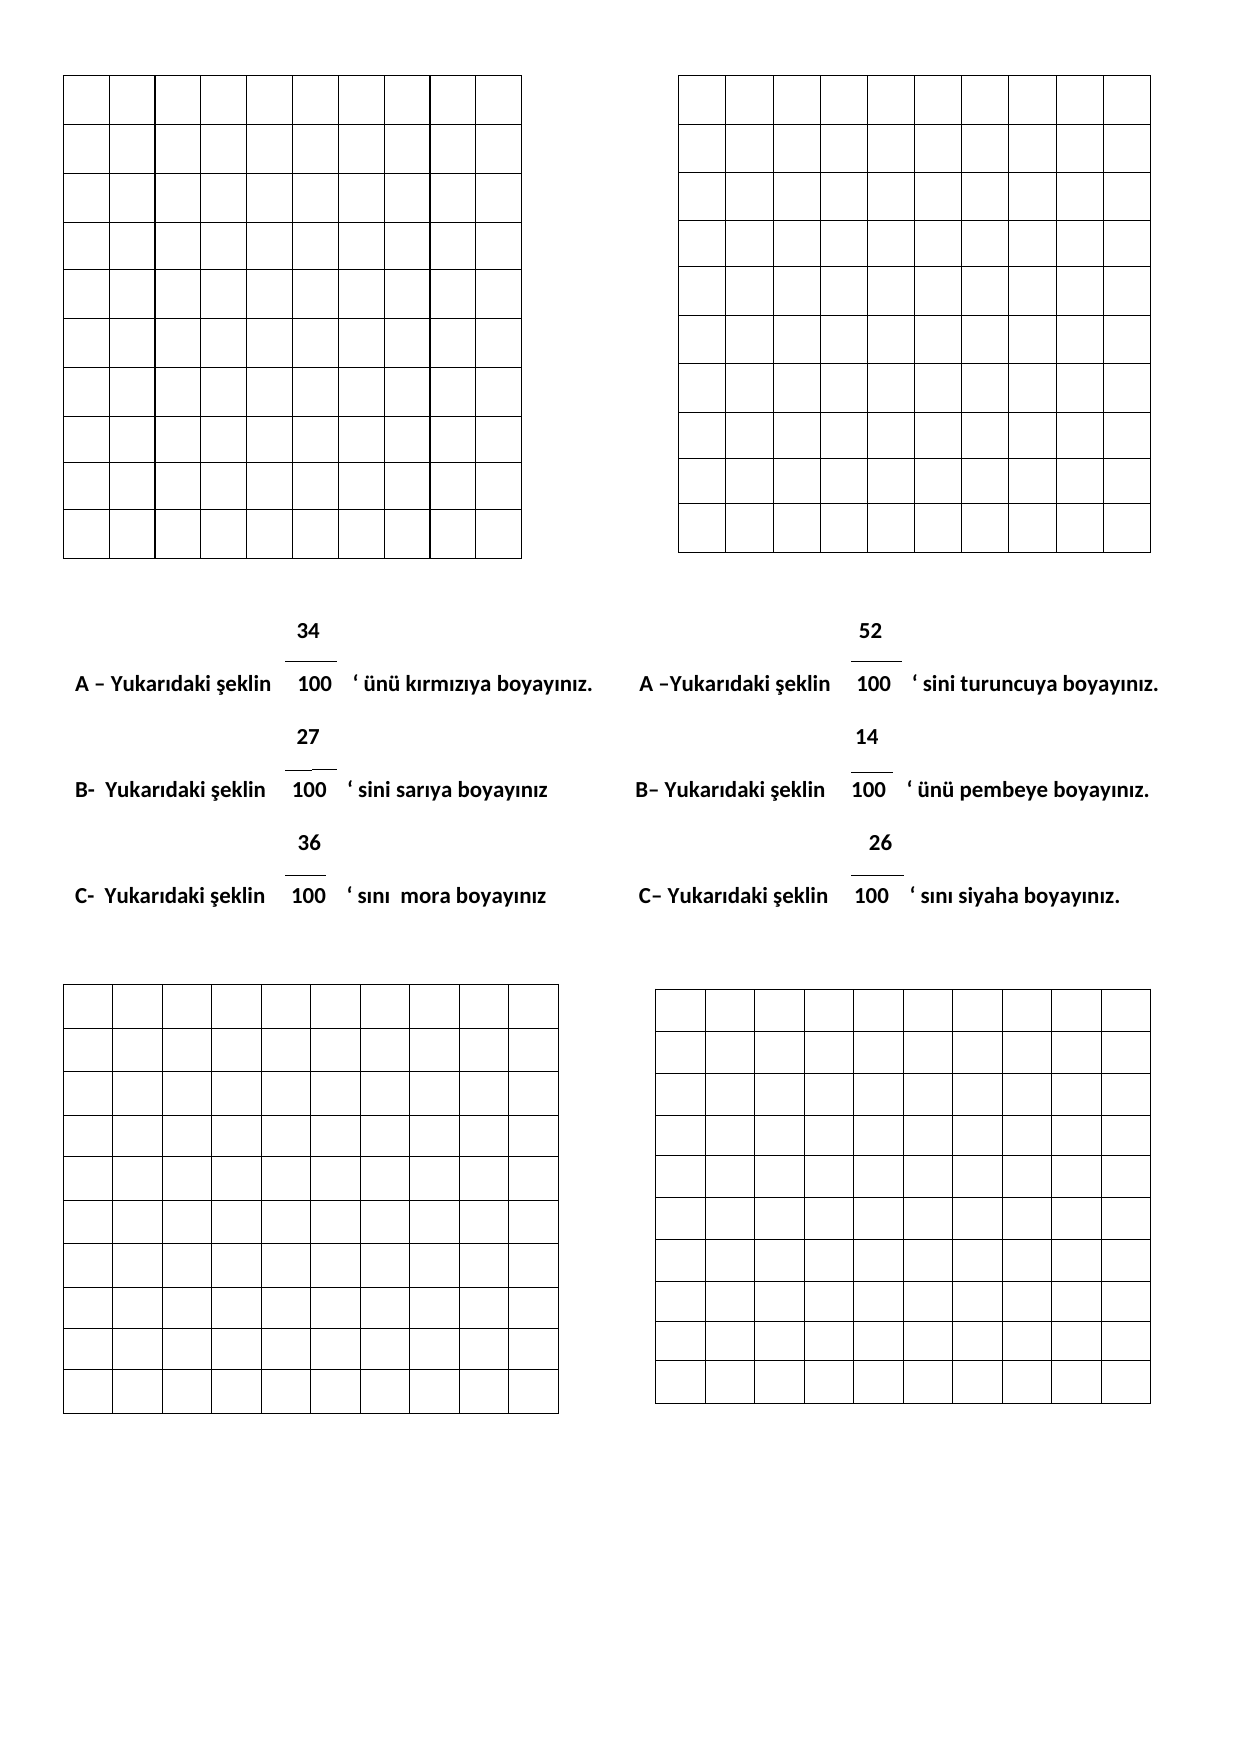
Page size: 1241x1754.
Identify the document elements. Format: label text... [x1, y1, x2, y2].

table_header [656, 990, 705, 1031]
text 27 14 [75, 722, 1165, 750]
table_header [821, 76, 867, 123]
table_cell [110, 270, 154, 318]
table_cell [904, 1156, 952, 1197]
table_cell [476, 417, 521, 462]
table_header [410, 985, 459, 1027]
table_cell [656, 1156, 705, 1197]
table_header [962, 76, 1008, 123]
table_cell [755, 1198, 804, 1239]
table_cell [410, 1370, 459, 1413]
table_cell [1057, 221, 1103, 266]
table_cell [1052, 1322, 1101, 1360]
table_cell [476, 125, 521, 173]
table_cell [163, 1244, 211, 1287]
table_cell [293, 417, 338, 462]
table_cell [385, 223, 429, 269]
table_cell [64, 1157, 112, 1199]
table_cell [212, 1072, 261, 1115]
table_cell [509, 1288, 558, 1328]
table_cell [385, 270, 429, 318]
table_cell [410, 1157, 459, 1199]
table_cell [805, 1156, 853, 1197]
table_header [679, 76, 725, 123]
table_cell [915, 173, 961, 220]
table_cell [706, 1240, 754, 1281]
table_header [212, 985, 261, 1027]
table_cell [915, 459, 961, 503]
table_cell [755, 1240, 804, 1281]
table_cell [113, 1244, 162, 1287]
table_cell [311, 1329, 360, 1369]
table_cell [1009, 364, 1056, 412]
table_cell [1102, 1322, 1150, 1360]
table_cell [156, 463, 200, 508]
table_cell [156, 174, 200, 222]
table_cell [201, 319, 246, 367]
table_cell [247, 223, 292, 269]
table_cell [774, 413, 820, 457]
table_cell [706, 1032, 754, 1073]
table_cell [656, 1361, 705, 1402]
table_cell [431, 510, 475, 558]
table_cell [64, 319, 109, 367]
table_header [163, 985, 211, 1027]
table_cell [805, 1198, 853, 1239]
table_cell [755, 1156, 804, 1197]
table_cell [361, 1244, 409, 1287]
table_cell [262, 1157, 310, 1199]
table_cell [726, 267, 773, 315]
table_cell [262, 1288, 310, 1328]
table_header [706, 990, 754, 1031]
table_header [64, 985, 112, 1027]
table_cell [755, 1032, 804, 1073]
table_cell [262, 1072, 310, 1115]
table_cell [821, 364, 867, 412]
table_cell [460, 1370, 508, 1413]
table_cell [339, 223, 384, 269]
table_header [1102, 990, 1150, 1031]
table_cell [1009, 173, 1056, 220]
table_cell [1003, 1282, 1051, 1321]
table_cell [868, 221, 914, 266]
table_cell [385, 463, 429, 508]
table_cell [1009, 125, 1056, 172]
table_cell [212, 1329, 261, 1369]
table_cell [410, 1116, 459, 1156]
table_cell [113, 1157, 162, 1199]
table_cell [1104, 459, 1150, 503]
table_header [1052, 990, 1101, 1031]
table_header [262, 985, 310, 1027]
table_cell [1104, 504, 1150, 552]
table_cell [854, 1116, 903, 1154]
table_cell [868, 364, 914, 412]
table_cell [868, 267, 914, 315]
table_cell [915, 221, 961, 266]
table_cell [163, 1072, 211, 1115]
table_cell [656, 1240, 705, 1281]
table_cell [1104, 364, 1150, 412]
table_cell [431, 223, 475, 269]
table_header [726, 76, 773, 123]
table_cell [953, 1240, 1002, 1281]
table_cell [805, 1282, 853, 1321]
table_cell [385, 417, 429, 462]
table_cell [726, 221, 773, 266]
table_cell [385, 368, 429, 416]
table_cell [755, 1282, 804, 1321]
table_cell [262, 1370, 310, 1413]
table_cell [431, 174, 475, 222]
table_cell [201, 125, 246, 173]
table_cell [460, 1244, 508, 1287]
table_cell [1104, 267, 1150, 315]
table_cell [410, 1329, 459, 1369]
table_cell [656, 1282, 705, 1321]
table_cell [821, 173, 867, 220]
table_cell [110, 223, 154, 269]
table_cell [868, 316, 914, 363]
table_cell [1057, 316, 1103, 363]
table_cell [1009, 413, 1056, 457]
table_header [1003, 990, 1051, 1031]
table_cell [361, 1288, 409, 1328]
table_cell [726, 413, 773, 457]
table_cell [509, 1329, 558, 1369]
table_header [113, 985, 162, 1027]
table_cell [361, 1157, 409, 1199]
table_header [854, 990, 903, 1031]
table_cell [854, 1198, 903, 1239]
table_cell [476, 368, 521, 416]
table_cell [339, 368, 384, 416]
table_cell [656, 1198, 705, 1239]
table_cell [311, 1288, 360, 1328]
table_cell [64, 510, 109, 558]
table_cell [385, 174, 429, 222]
table_cell [339, 270, 384, 318]
table_cell [64, 1244, 112, 1287]
table_cell [1052, 1074, 1101, 1115]
table_cell [293, 510, 338, 558]
table_cell [361, 1072, 409, 1115]
table_cell [113, 1072, 162, 1115]
table_cell [156, 319, 200, 367]
table_cell [110, 463, 154, 508]
text A – Yukarıdaki şeklin 100 ‘ ünü kırmızıya boyayınız. A –Yukarıdaki şeklin 100 ‘ sini turuncuya boyayınız. [75, 669, 1165, 697]
table_cell [113, 1329, 162, 1369]
text 36 26 [75, 828, 1165, 856]
table_cell [247, 319, 292, 367]
table_cell [953, 1322, 1002, 1360]
table_cell [163, 1029, 211, 1071]
table_cell [361, 1201, 409, 1243]
table_cell [821, 504, 867, 552]
table_cell [1057, 504, 1103, 552]
table_cell [1104, 413, 1150, 457]
table_cell [64, 125, 109, 173]
table_cell [64, 1201, 112, 1243]
table_cell [460, 1116, 508, 1156]
table_cell [156, 125, 200, 173]
table_cell [460, 1029, 508, 1071]
table_cell [509, 1370, 558, 1413]
table_cell [821, 267, 867, 315]
table_cell [774, 459, 820, 503]
table_cell [904, 1322, 952, 1360]
table_cell [339, 125, 384, 173]
table_cell [163, 1370, 211, 1413]
table_cell [962, 459, 1008, 503]
table_cell [821, 413, 867, 457]
table_cell [410, 1029, 459, 1071]
table_header [156, 76, 200, 124]
table_cell [460, 1329, 508, 1369]
table_cell [476, 510, 521, 558]
table_cell [460, 1288, 508, 1328]
table_cell [1102, 1074, 1150, 1115]
table_cell [962, 173, 1008, 220]
table_cell [1009, 504, 1056, 552]
table_cell [410, 1288, 459, 1328]
table_cell [1104, 173, 1150, 220]
table_cell [476, 270, 521, 318]
table_cell [201, 270, 246, 318]
table_cell [212, 1288, 261, 1328]
table_cell [64, 1116, 112, 1156]
table_cell [679, 125, 725, 172]
table_cell [460, 1201, 508, 1243]
table_cell [64, 223, 109, 269]
table_cell [1104, 125, 1150, 172]
table_cell [293, 223, 338, 269]
table_cell [953, 1198, 1002, 1239]
table_cell [805, 1361, 853, 1402]
table_cell [476, 174, 521, 222]
table_cell [656, 1074, 705, 1115]
table_cell [774, 504, 820, 552]
table_cell [726, 364, 773, 412]
table_cell [113, 1116, 162, 1156]
table_cell [953, 1361, 1002, 1402]
table_cell [113, 1029, 162, 1071]
table_cell [774, 125, 820, 172]
table_cell [64, 1288, 112, 1328]
table_cell [113, 1288, 162, 1328]
table_cell [679, 221, 725, 266]
table_cell [431, 463, 475, 508]
table_cell [113, 1201, 162, 1243]
table_cell [953, 1156, 1002, 1197]
table_cell [311, 1157, 360, 1199]
table_cell [755, 1074, 804, 1115]
table_cell [212, 1370, 261, 1413]
table_cell [509, 1201, 558, 1243]
table_cell [156, 223, 200, 269]
table_cell [247, 174, 292, 222]
table_header [1009, 76, 1056, 123]
table_cell [821, 459, 867, 503]
table_cell [163, 1157, 211, 1199]
table_cell [163, 1116, 211, 1156]
table_cell [962, 364, 1008, 412]
table_cell [706, 1074, 754, 1115]
table_cell [953, 1282, 1002, 1321]
table_cell [1057, 364, 1103, 412]
table_cell [385, 125, 429, 173]
table_cell [64, 1029, 112, 1071]
table_cell [361, 1116, 409, 1156]
table_cell [1009, 221, 1056, 266]
table_cell [339, 463, 384, 508]
table_cell [904, 1282, 952, 1321]
table_cell [726, 125, 773, 172]
table_header [755, 990, 804, 1031]
table_cell [311, 1244, 360, 1287]
table_cell [706, 1361, 754, 1402]
table_cell [962, 267, 1008, 315]
table_cell [1057, 125, 1103, 172]
table_cell [201, 417, 246, 462]
table_header [201, 76, 246, 124]
table_cell [774, 267, 820, 315]
table_cell [1009, 316, 1056, 363]
table_cell [1057, 459, 1103, 503]
table_cell [156, 510, 200, 558]
table_cell [339, 319, 384, 367]
table_cell [868, 413, 914, 457]
table_cell [247, 125, 292, 173]
table_cell [1003, 1116, 1051, 1154]
table_cell [755, 1116, 804, 1154]
table_header [868, 76, 914, 123]
table_cell [509, 1244, 558, 1287]
table_cell [726, 173, 773, 220]
table_cell [201, 510, 246, 558]
table_cell [679, 173, 725, 220]
table_cell [156, 368, 200, 416]
table_cell [212, 1116, 261, 1156]
table_cell [679, 316, 725, 363]
table_cell [1003, 1198, 1051, 1239]
table_cell [293, 463, 338, 508]
table_header [476, 76, 521, 124]
table_cell [953, 1074, 1002, 1115]
table_cell [431, 319, 475, 367]
table_cell [212, 1244, 261, 1287]
table_cell [1003, 1074, 1051, 1115]
table_cell [1003, 1156, 1051, 1197]
table_cell [854, 1322, 903, 1360]
table_cell [262, 1116, 310, 1156]
table_cell [915, 125, 961, 172]
table_header [953, 990, 1002, 1031]
table_cell [1057, 267, 1103, 315]
table_cell [110, 510, 154, 558]
table_cell [339, 174, 384, 222]
table_cell [656, 1322, 705, 1360]
table_cell [805, 1116, 853, 1154]
table_cell [726, 459, 773, 503]
table_cell [410, 1072, 459, 1115]
table_cell [774, 173, 820, 220]
table_cell [915, 413, 961, 457]
table_header [311, 985, 360, 1027]
table_cell [1052, 1361, 1101, 1402]
text 34 52 [75, 616, 1165, 644]
table_cell [293, 174, 338, 222]
table_cell [110, 319, 154, 367]
table_cell [361, 1029, 409, 1071]
table_cell [904, 1240, 952, 1281]
table_cell [1057, 413, 1103, 457]
table_cell [361, 1329, 409, 1369]
table_cell [962, 504, 1008, 552]
table_cell [755, 1361, 804, 1402]
table_cell [868, 504, 914, 552]
table_cell [201, 368, 246, 416]
table_cell [509, 1116, 558, 1156]
table_cell [1102, 1032, 1150, 1073]
table_header [385, 76, 429, 124]
table_cell [1052, 1156, 1101, 1197]
table_cell [311, 1370, 360, 1413]
table_header [1057, 76, 1103, 123]
table_cell [726, 316, 773, 363]
table_cell [1009, 267, 1056, 315]
table_cell [201, 463, 246, 508]
table_header [361, 985, 409, 1027]
table_cell [64, 463, 109, 508]
table_header [915, 76, 961, 123]
table_cell [410, 1244, 459, 1287]
table_cell [110, 417, 154, 462]
table_cell [247, 463, 292, 508]
table_cell [1003, 1032, 1051, 1073]
table_cell [1003, 1361, 1051, 1402]
table_cell [679, 267, 725, 315]
table_cell [868, 173, 914, 220]
table_cell [293, 319, 338, 367]
table_cell [854, 1282, 903, 1321]
table_cell [868, 125, 914, 172]
table_cell [679, 504, 725, 552]
table_cell [110, 125, 154, 173]
table_cell [1102, 1361, 1150, 1402]
table_cell [706, 1198, 754, 1239]
table_cell [805, 1240, 853, 1281]
table_cell [1104, 316, 1150, 363]
table_header [460, 985, 508, 1027]
table_cell [962, 413, 1008, 457]
table_cell [156, 270, 200, 318]
table_cell [854, 1240, 903, 1281]
table_cell [431, 270, 475, 318]
table_cell [361, 1370, 409, 1413]
table_header [774, 76, 820, 123]
table_cell [706, 1156, 754, 1197]
table_cell [679, 413, 725, 457]
table_cell [706, 1322, 754, 1360]
table_cell [706, 1116, 754, 1154]
table_cell [64, 1072, 112, 1115]
table_cell [293, 125, 338, 173]
table_cell [953, 1032, 1002, 1073]
table_cell [915, 316, 961, 363]
table_cell [339, 510, 384, 558]
table_cell [431, 368, 475, 416]
table_cell [64, 368, 109, 416]
table_cell [1052, 1116, 1101, 1154]
table_cell [1102, 1156, 1150, 1197]
table_cell [247, 368, 292, 416]
table_cell [755, 1322, 804, 1360]
table_cell [262, 1244, 310, 1287]
table_cell [247, 270, 292, 318]
table_cell [156, 417, 200, 462]
table_cell [163, 1201, 211, 1243]
table_cell [201, 174, 246, 222]
table_cell [679, 459, 725, 503]
table_cell [1003, 1240, 1051, 1281]
table_cell [1102, 1240, 1150, 1281]
table_cell [904, 1361, 952, 1402]
table_cell [1003, 1322, 1051, 1360]
table_cell [247, 417, 292, 462]
table_cell [915, 267, 961, 315]
table_cell [212, 1157, 261, 1199]
table_cell [854, 1074, 903, 1115]
table_header [247, 76, 292, 124]
table_cell [293, 368, 338, 416]
table_cell [1052, 1240, 1101, 1281]
table_cell [1052, 1198, 1101, 1239]
table_cell [339, 417, 384, 462]
table_cell [1102, 1198, 1150, 1239]
table_cell [706, 1282, 754, 1321]
table_cell [904, 1074, 952, 1115]
table_cell [821, 125, 867, 172]
table_cell [311, 1116, 360, 1156]
table_cell [64, 417, 109, 462]
table_cell [247, 510, 292, 558]
table_cell [212, 1029, 261, 1071]
table_cell [410, 1201, 459, 1243]
table_header [431, 76, 475, 124]
table_cell [431, 417, 475, 462]
table_cell [726, 504, 773, 552]
table_cell [915, 504, 961, 552]
table_cell [64, 270, 109, 318]
table_cell [262, 1201, 310, 1243]
table_cell [1009, 459, 1056, 503]
table_cell [64, 174, 109, 222]
table_cell [509, 1072, 558, 1115]
table_cell [509, 1029, 558, 1071]
table_header [509, 985, 558, 1027]
table_header [64, 76, 109, 124]
table_cell [805, 1032, 853, 1073]
table_header [805, 990, 853, 1031]
table_cell [1057, 173, 1103, 220]
table_cell [679, 364, 725, 412]
table_cell [774, 316, 820, 363]
table_cell [953, 1116, 1002, 1154]
table_cell [962, 125, 1008, 172]
table_cell [1102, 1116, 1150, 1154]
table_cell [1052, 1282, 1101, 1321]
table_cell [904, 1032, 952, 1073]
table_cell [431, 125, 475, 173]
table_cell [113, 1370, 162, 1413]
table_cell [476, 223, 521, 269]
table_cell [476, 463, 521, 508]
text B- Yukarıdaki şeklin 100 ‘ sini sarıya boyayınız B– Yukarıdaki şeklin 100 ‘ ünü pembeye boyayınız. [75, 775, 1165, 803]
table_cell [868, 459, 914, 503]
table_cell [1104, 221, 1150, 266]
table_cell [110, 174, 154, 222]
table_cell [311, 1201, 360, 1243]
table_cell [854, 1156, 903, 1197]
table_cell [64, 1329, 112, 1369]
table_cell [212, 1201, 261, 1243]
table_cell [293, 270, 338, 318]
table_header [1104, 76, 1150, 123]
table_cell [163, 1329, 211, 1369]
table_cell [262, 1029, 310, 1071]
table_header [339, 76, 384, 124]
table_cell [163, 1288, 211, 1328]
table_cell [774, 364, 820, 412]
table_cell [805, 1074, 853, 1115]
table_cell [821, 316, 867, 363]
table_cell [805, 1322, 853, 1360]
table_cell [311, 1072, 360, 1115]
table_header [904, 990, 952, 1031]
table_cell [311, 1029, 360, 1071]
table_cell [509, 1157, 558, 1199]
table_cell [1102, 1282, 1150, 1321]
text C- Yukarıdaki şeklin 100 ‘ sını mora boyayınız C– Yukarıdaki şeklin 100 ‘ sını siyaha boyayınız. [75, 881, 1165, 909]
table_cell [656, 1032, 705, 1073]
table_cell [915, 364, 961, 412]
table_cell [904, 1116, 952, 1154]
table_cell [774, 221, 820, 266]
table_cell [385, 510, 429, 558]
table_cell [460, 1157, 508, 1199]
table_cell [854, 1032, 903, 1073]
table_cell [904, 1198, 952, 1239]
table_cell [656, 1116, 705, 1154]
table_cell [476, 319, 521, 367]
table_cell [1052, 1032, 1101, 1073]
table_cell [110, 368, 154, 416]
table_cell [460, 1072, 508, 1115]
table_cell [64, 1370, 112, 1413]
table_cell [854, 1361, 903, 1402]
table_cell [385, 319, 429, 367]
table_cell [962, 316, 1008, 363]
table_header [293, 76, 338, 124]
table_cell [262, 1329, 310, 1369]
table_cell [821, 221, 867, 266]
table_cell [962, 221, 1008, 266]
table_header [110, 76, 154, 124]
table_cell [201, 223, 246, 269]
